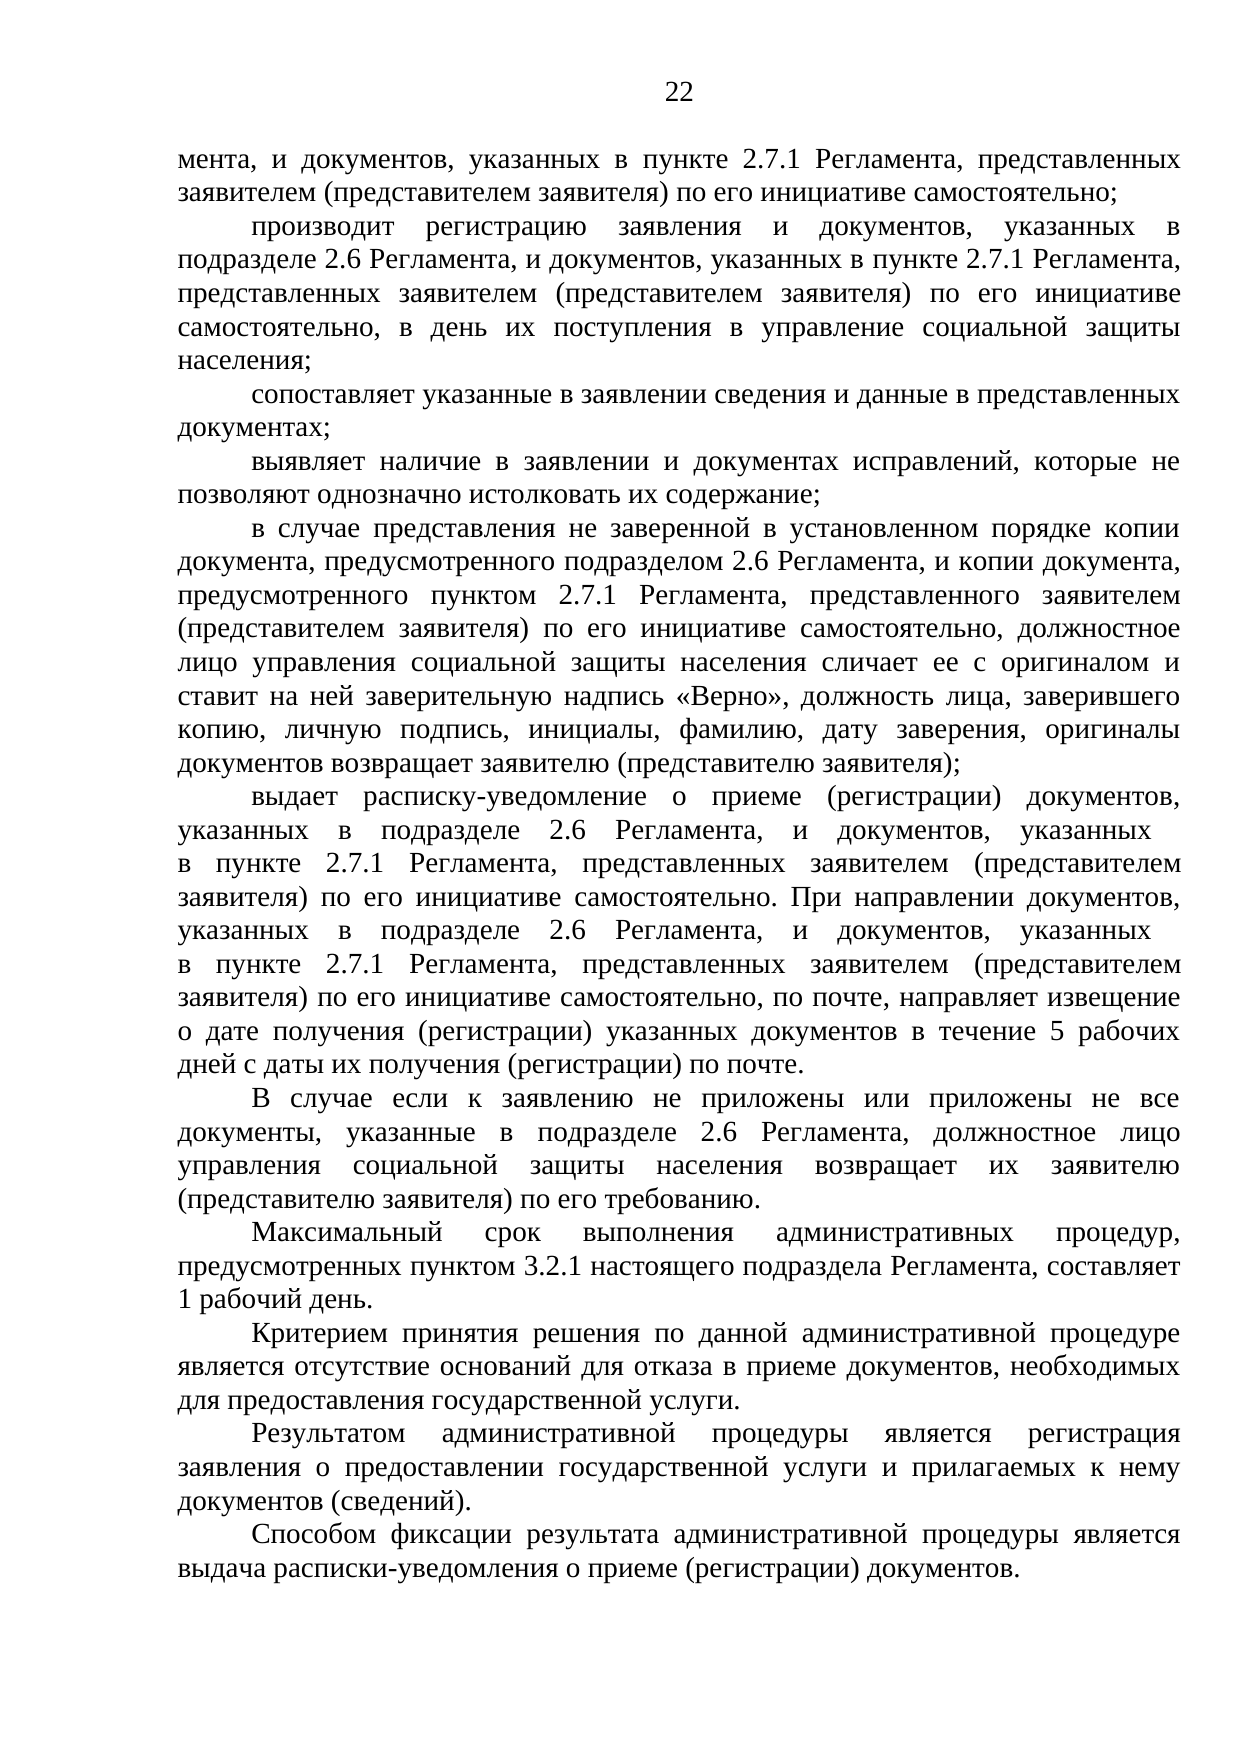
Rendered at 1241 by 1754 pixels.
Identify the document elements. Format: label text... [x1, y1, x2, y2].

text выдает расписку-уведомление о приеме (регистрации) документов, указанных в подразделе 2.6 Регламента, и документов, указанных в пункте 2.7.1 Регламента, представленных заявителем (представителем заявителя) по его инициативе самостоятельно. При направлении документов, указанных в подразделе 2.6 Регламента, и документов, указанных в пункте 2.7.1 Регламента, представленных заявителем (представителем заявителя) по его инициативе самостоятельно, по почте, направляет извещение о дате получения (регистрации) указанных документов в течение 5 рабочих дней с даты их получения (регистрации) по почте. [177, 778, 1181, 1080]
text Способом фиксации результата административной процедуры является выдача расписки-уведомления о приеме (регистрации) документов. [177, 1516, 1181, 1583]
text сопоставляет указанные в заявлении сведения и данные в представленных документах; [177, 376, 1181, 443]
text В случае если к заявлению не приложены или приложены не все документы, указанные в подразделе 2.6 Регламента, должностное лицо управления социальной защиты населения возвращает их заявителю (представителю заявителя) по его требованию. [177, 1080, 1181, 1214]
text выявляет наличие в заявлении и документах исправлений, которые не позволяют однозначно истолковать их содержание; [177, 443, 1181, 510]
text производит регистрацию заявления и документов, указанных в подразделе 2.6 Регламента, и документов, указанных в пункте 2.7.1 Регламента, представленных заявителем (представителем заявителя) по его инициативе самостоятельно, в день их поступления в управление социальной защиты населения; [177, 208, 1181, 376]
text Критерием принятия решения по данной административной процедуре является отсутствие оснований для отказа в приеме документов, необходимых для предоставления государственной услуги. [177, 1315, 1181, 1416]
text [177, 141, 1181, 208]
text Максимальный срок выполнения административных процедур, предусмотренных пунктом 3.2.1 настоящего подраздела Регламента, составляет 1 рабочий день. [177, 1214, 1181, 1315]
text Результатом административной процедуры является регистрация заявления о предоставлении государственной услуги и прилагаемых к нему документов (сведений). [177, 1416, 1181, 1516]
text в случае представления не заверенной в установленном порядке копии документа, предусмотренного подразделом 2.6 Регламента, и копии документа, предусмотренного пунктом 2.7.1 Регламента, представленного заявителем (представителем заявителя) по его инициативе самостоятельно, должностное лицо управления социальной защиты населения сличает ее с оригиналом и ставит на ней заверительную надпись «Верно», должность лица, заверившего копию, личную подпись, инициалы, фамилию, дату заверения, оригиналы документов возвращает заявителю (представителю заявителя); [177, 510, 1181, 778]
